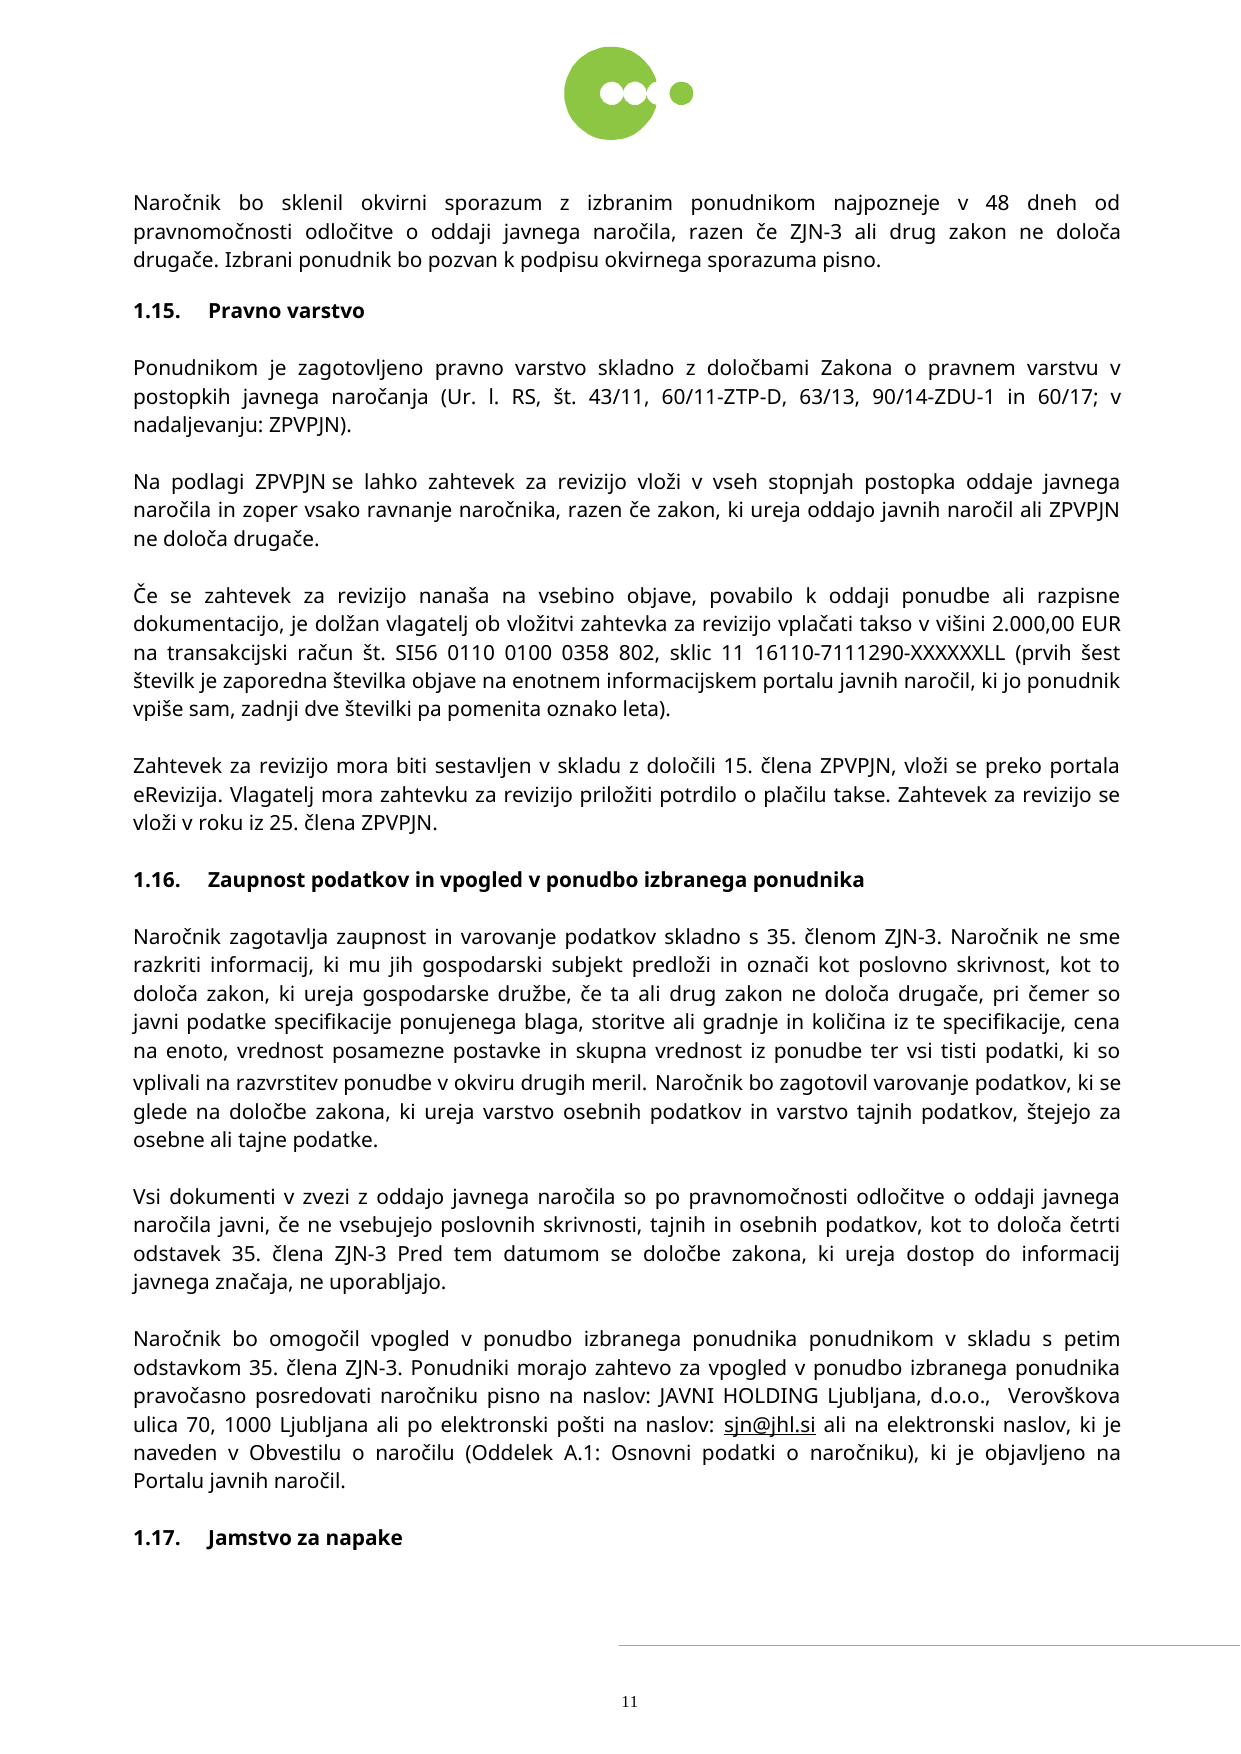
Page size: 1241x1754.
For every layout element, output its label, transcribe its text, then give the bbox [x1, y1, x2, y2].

text Naročnik zagotavlja zaupnost in varovanje podatkov skladno s 35. členom ZJN-3. Naročnik ne sme razkriti informacij, ki mu jih gospodarski subjekt predloži in označi kot poslovno skrivnost, kot to določa zakon, ki ureja gospodarske družbe, če ta ali drug zakon ne določa drugače, pri čemer so javni podatke specifikacije ponujenega blaga, storitve ali gradnje in količina iz te specifikacije, cena na enoto, vrednost posamezne postavke in skupna vrednost iz ponudbe ter vsi tisti podatki, ki so vplivali na razvrstitev ponudbe v okviru drugih meril. Naročnik bo zagotovil varovanje podatkov, ki se glede na določbe zakona, ki ureja varstvo osebnih podatkov in varstvo tajnih podatkov, štejejo za osebne ali tajne podatke. [133, 922, 1122, 1154]
text Zahtevek za revizijo mora biti sestavljen v skladu z določili 15. člena ZPVPJN, vloži se preko portala eRevizija. Vlagatelj mora zahtevku za revizijo priložiti potrdilo o plačilu takse. Zahtevek za revizijo se vloži v roku iz 25. člena ZPVPJN. [133, 751, 1122, 837]
text Ponudnikom je zagotovljeno pravno varstvo skladno z določbami Zakona o pravnem varstvu v postopkih javnega naročanja (Ur. l. RS, št. 43/11, 60/11-ZTP-D, 63/13, 90/14-ZDU-1 in 60/17; v nadaljevanju: ZPVPJN). [133, 353, 1122, 439]
text Vsi dokumenti v zvezi z oddajo javnega naročila so po pravnomočnosti odločitve o oddaji javnega naročila javni, če ne vsebujejo poslovnih skrivnosti, tajnih in osebnih podatkov, kot to določa četrti odstavek 35. člena ZJN-3 Pred tem datumom se določbe zakona, ki ureja dostop do informacij javnega značaja, ne uporabljajo. [133, 1182, 1122, 1296]
text Naročnik bo omogočil vpogled v ponudbo izbranega ponudnika ponudnikom v skladu s petim odstavkom 35. člena ZJN-3. Ponudniki morajo zahtevo za vpogled v ponudbo izbranega ponudnika pravočasno posredovati naročniku pisno na naslov: JAVNI HOLDING Ljubljana, d.o.o., Verovškova ulica 70, 1000 Ljubljana ali po elektronski pošti na naslov: sjn@jhl.si ali na elektronski naslov, ki je naveden v Obvestilu o naročilu (Oddelek A.1: Osnovni podatki o naročniku), ki je objavljeno na Portalu javnih naročil. [133, 1324, 1122, 1495]
text Na podlagi ZPVPJN se lahko zahtevek za revizijo vloži v vseh stopnjah postopka oddaje javnega naročila in zoper vsako ravnanje naročnika, razen če zakon, ki ureja oddajo javnih naročil ali ZPVPJN ne določa drugače. [133, 467, 1122, 552]
list Jamstvo za napake [133, 1523, 1122, 1552]
list Zaupnost podatkov in vpogled v ponudbo izbranega ponudnika [133, 865, 1122, 894]
text Če se zahtevek za revizijo nanaša na vsebino objave, povabilo k oddaji ponudbe ali razpisne dokumentacijo, je dolžan vlagatelj ob vložitvi zahtevka za revizijo vplačati takso v višini 2.000,00 EUR na transakcijski račun št. SI56 0110 0100 0358 802, sklic 11 16110-7111290-XXXXXXLL (prvih šest številk je zaporedna številka objave na enotnem informacijskem portalu javnih naročil, ki jo ponudnik vpiše sam, zadnji dve številki pa pomenita oznako leta). [133, 581, 1122, 723]
text Naročnik bo sklenil okvirni sporazum z izbranim ponudnikom najpozneje v 48 dneh od pravnomočnosti odločitve o oddaji javnega naročila, razen če ZJN-3 ali drug zakon ne določa drugače. Izbrani ponudnik bo pozvan k podpisu okvirnega sporazuma pisno. [133, 188, 1122, 274]
list Pravno varstvo [133, 296, 1122, 325]
